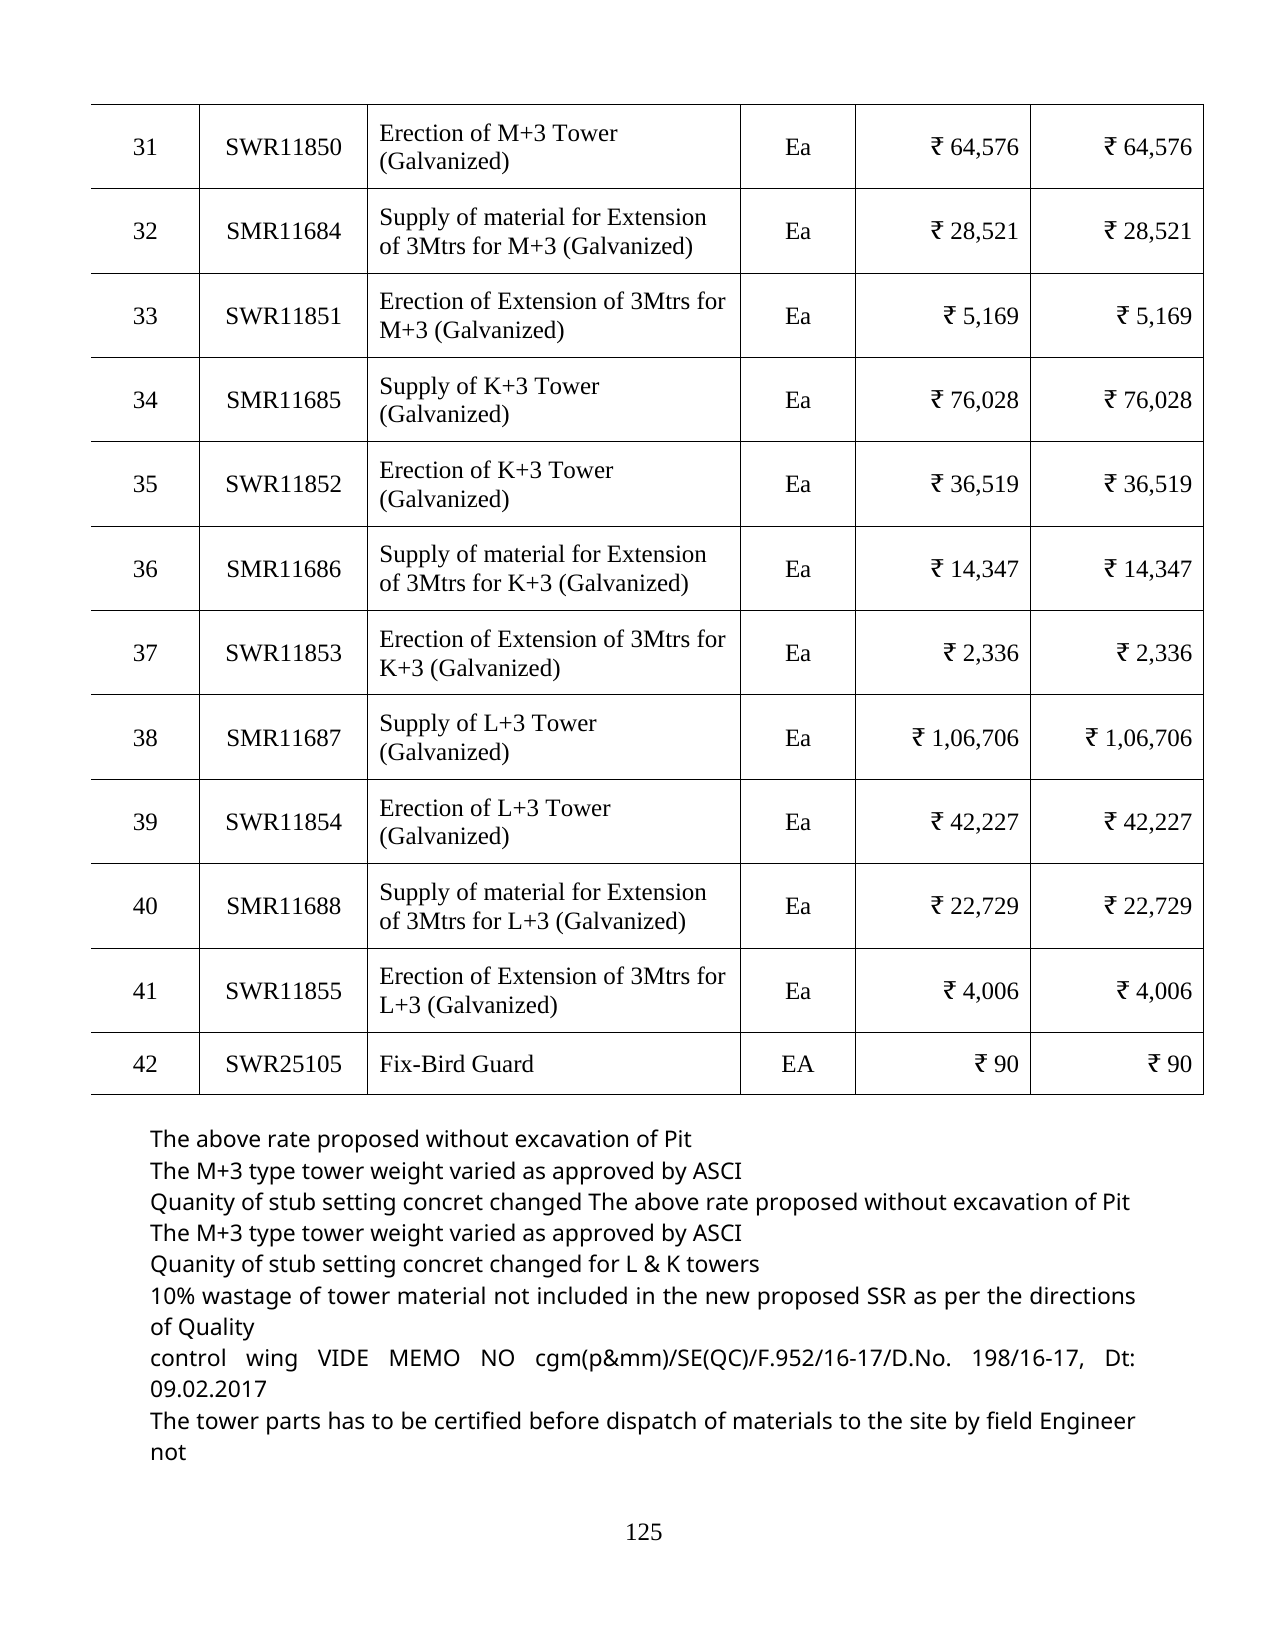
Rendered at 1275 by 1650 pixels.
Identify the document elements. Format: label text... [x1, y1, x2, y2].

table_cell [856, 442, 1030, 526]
text control wing VIDE MEMO NO cgm(p&mm)/SE(QC)/F.952/16-17/D.No. 198/16-17, Dt: 09.02.2017 [150, 1342, 1137, 1405]
text Quanity of stub setting concret changed for L & K towers [150, 1248, 1137, 1280]
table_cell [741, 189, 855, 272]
text Quanity of stub setting concret changed The above rate proposed without excavation of Pit [150, 1186, 1137, 1217]
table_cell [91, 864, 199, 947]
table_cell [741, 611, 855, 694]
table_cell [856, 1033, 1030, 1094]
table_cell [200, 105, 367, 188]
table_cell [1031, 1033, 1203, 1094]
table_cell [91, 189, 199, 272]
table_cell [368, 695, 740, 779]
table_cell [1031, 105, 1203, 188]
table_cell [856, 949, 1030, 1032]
text The M+3 type tower weight varied as approved by ASCI [150, 1155, 1137, 1186]
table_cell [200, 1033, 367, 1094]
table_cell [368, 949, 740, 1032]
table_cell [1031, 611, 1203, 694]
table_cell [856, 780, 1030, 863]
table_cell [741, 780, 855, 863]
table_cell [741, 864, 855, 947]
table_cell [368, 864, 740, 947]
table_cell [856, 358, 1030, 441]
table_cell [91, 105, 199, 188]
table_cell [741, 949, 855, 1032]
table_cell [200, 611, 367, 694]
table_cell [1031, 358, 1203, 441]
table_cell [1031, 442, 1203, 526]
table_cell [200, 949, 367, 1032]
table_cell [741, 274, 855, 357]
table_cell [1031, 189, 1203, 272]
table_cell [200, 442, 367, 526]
text The above rate proposed without excavation of Pit [150, 1123, 1137, 1155]
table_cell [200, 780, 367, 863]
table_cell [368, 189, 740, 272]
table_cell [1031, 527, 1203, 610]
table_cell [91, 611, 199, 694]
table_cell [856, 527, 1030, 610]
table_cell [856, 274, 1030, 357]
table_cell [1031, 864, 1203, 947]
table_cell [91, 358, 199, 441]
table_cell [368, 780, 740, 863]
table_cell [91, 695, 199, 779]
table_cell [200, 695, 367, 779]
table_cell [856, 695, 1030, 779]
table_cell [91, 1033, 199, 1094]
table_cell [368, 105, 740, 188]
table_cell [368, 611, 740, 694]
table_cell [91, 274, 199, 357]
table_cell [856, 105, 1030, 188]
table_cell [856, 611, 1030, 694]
text 10% wastage of tower material not included in the new proposed SSR as per the directions of Quality [150, 1280, 1137, 1342]
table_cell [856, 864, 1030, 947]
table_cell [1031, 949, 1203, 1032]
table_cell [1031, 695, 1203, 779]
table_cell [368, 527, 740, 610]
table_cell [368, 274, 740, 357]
text The tower parts has to be certified before dispatch of materials to the site by field Engineer not [150, 1405, 1137, 1467]
text The M+3 type tower weight varied as approved by ASCI [150, 1217, 1137, 1248]
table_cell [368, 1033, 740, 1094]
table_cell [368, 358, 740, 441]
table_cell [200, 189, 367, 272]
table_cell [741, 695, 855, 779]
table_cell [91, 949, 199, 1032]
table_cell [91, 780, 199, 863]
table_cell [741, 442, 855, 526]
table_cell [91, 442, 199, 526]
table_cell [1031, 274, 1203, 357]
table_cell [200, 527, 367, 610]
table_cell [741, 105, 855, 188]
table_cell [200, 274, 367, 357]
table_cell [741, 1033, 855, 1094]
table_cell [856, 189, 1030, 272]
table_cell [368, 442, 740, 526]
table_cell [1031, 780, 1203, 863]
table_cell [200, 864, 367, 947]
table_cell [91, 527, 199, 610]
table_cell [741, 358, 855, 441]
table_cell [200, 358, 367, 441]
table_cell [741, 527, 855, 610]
